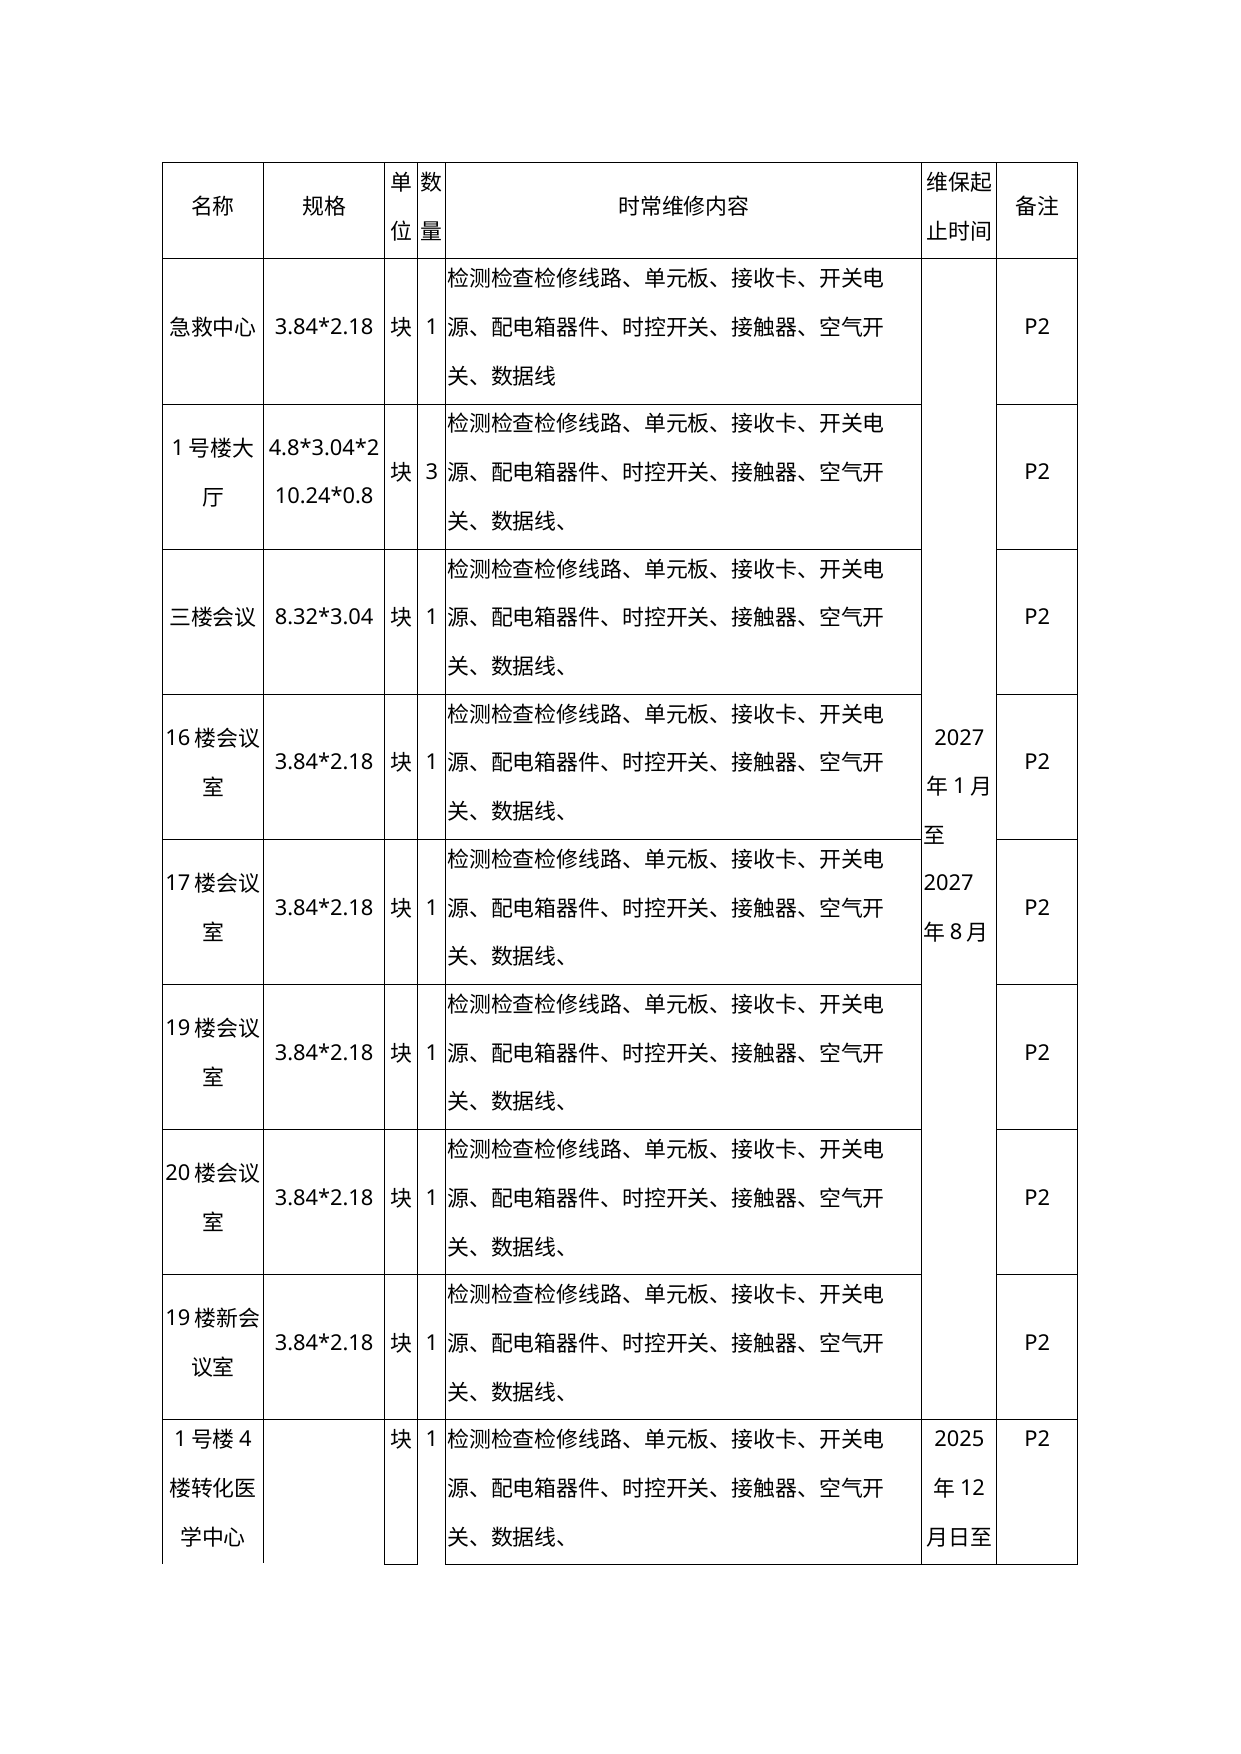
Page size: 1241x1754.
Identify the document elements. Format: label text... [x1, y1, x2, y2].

table_cell 块 [385, 1130, 417, 1274]
table_cell 3.84*2.18 [264, 695, 384, 839]
table_cell 3.84*2.18 [264, 985, 384, 1129]
table_cell 1 [418, 1130, 445, 1274]
table_cell P2 [997, 1275, 1077, 1419]
table_header 时常维修内容 [446, 163, 921, 258]
table_cell 检测检查检修线路、单元板、接收卡、开关电源、配电箱器件、时控开关、接触器、空气开关、数据线、 [446, 985, 921, 1129]
table_header 规格 [264, 163, 384, 258]
table_cell P2 [997, 550, 1077, 694]
table_cell 三楼会议 [163, 550, 263, 694]
table_cell 20楼会议室 [163, 1130, 263, 1274]
table_cell 检测检查检修线路、单元板、接收卡、开关电源、配电箱器件、时控开关、接触器、空气开关、数据线、 [446, 695, 921, 839]
table_cell 3.84*2.18 [264, 1275, 384, 1419]
table_cell 块 [385, 259, 417, 403]
table_cell 急救中心 [163, 259, 263, 403]
table_cell 块 [385, 695, 417, 839]
table_header 名称 [163, 163, 263, 258]
table_cell P2 [997, 1130, 1077, 1274]
table_cell 17楼会议室 [163, 840, 263, 984]
table_cell 19楼会议室 [163, 985, 263, 1129]
table_cell 块 [385, 840, 417, 984]
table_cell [446, 1275, 921, 1419]
table_cell [263, 1420, 384, 1564]
table_cell P2 [997, 259, 1077, 403]
table_cell 1 [418, 840, 445, 984]
table_cell 3.84*2.18 [264, 259, 384, 403]
table_cell 1 [418, 1275, 445, 1419]
table_cell 4.8*3.04*2 10.24*0.8 [264, 405, 384, 548]
table_header 备注 [997, 163, 1077, 258]
table_cell P2 [997, 405, 1077, 548]
table_cell 19楼新会议室 [163, 1275, 263, 1419]
table_cell 1 [418, 985, 445, 1129]
table_cell 检测检查检修线路、单元板、接收卡、开关电源、配电箱器件、时控开关、接触器、空气开关、数据线、 [446, 840, 921, 984]
table_cell 1号楼4楼转化医学中心 [163, 1420, 263, 1564]
table_cell 3.84*2.18 [264, 840, 384, 984]
table_cell 3 [418, 405, 445, 548]
table_cell 8.32*3.04 [264, 550, 384, 694]
table_cell 块 [385, 985, 417, 1129]
table_cell 检测检查检修线路、单元板、接收卡、开关电源、配电箱器件、时控开关、接触器、空气开关、数据线、 [446, 405, 921, 548]
table_cell P2 [997, 1420, 1077, 1564]
table_cell 1号楼大厅 [163, 405, 263, 548]
table_cell 块 [385, 1275, 417, 1419]
table_cell P2 [997, 985, 1077, 1129]
table_cell 2025年12月日至2027年8月 [922, 1420, 996, 1564]
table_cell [446, 1130, 921, 1274]
table_cell 检测检查检修线路、单元板、接收卡、开关电源、配电箱器件、时控开关、接触器、空气开关、数据线 [446, 259, 921, 403]
table_cell 1 [418, 1420, 445, 1564]
table_cell P2 [997, 840, 1077, 984]
table_cell 1 [418, 695, 445, 839]
table_cell 1 [418, 550, 445, 694]
table_header 维保起止时间 [922, 163, 996, 258]
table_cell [446, 1420, 921, 1564]
table_cell 3.84*2.18 [264, 1130, 384, 1274]
table_header 数量 [418, 163, 445, 258]
table_cell 1 [418, 259, 445, 403]
table_cell 块 [385, 1420, 417, 1564]
table_cell 2027年1月 至2027年8月 [922, 259, 996, 1419]
table_cell P2 [997, 695, 1077, 839]
table_header 单位 [385, 163, 417, 258]
table_cell 块 [385, 550, 417, 694]
table_cell 16楼会议室 [163, 695, 263, 839]
table_cell 块 [385, 405, 417, 548]
table_cell 检测检查检修线路、单元板、接收卡、开关电源、配电箱器件、时控开关、接触器、空气开关、数据线、 [446, 550, 921, 694]
